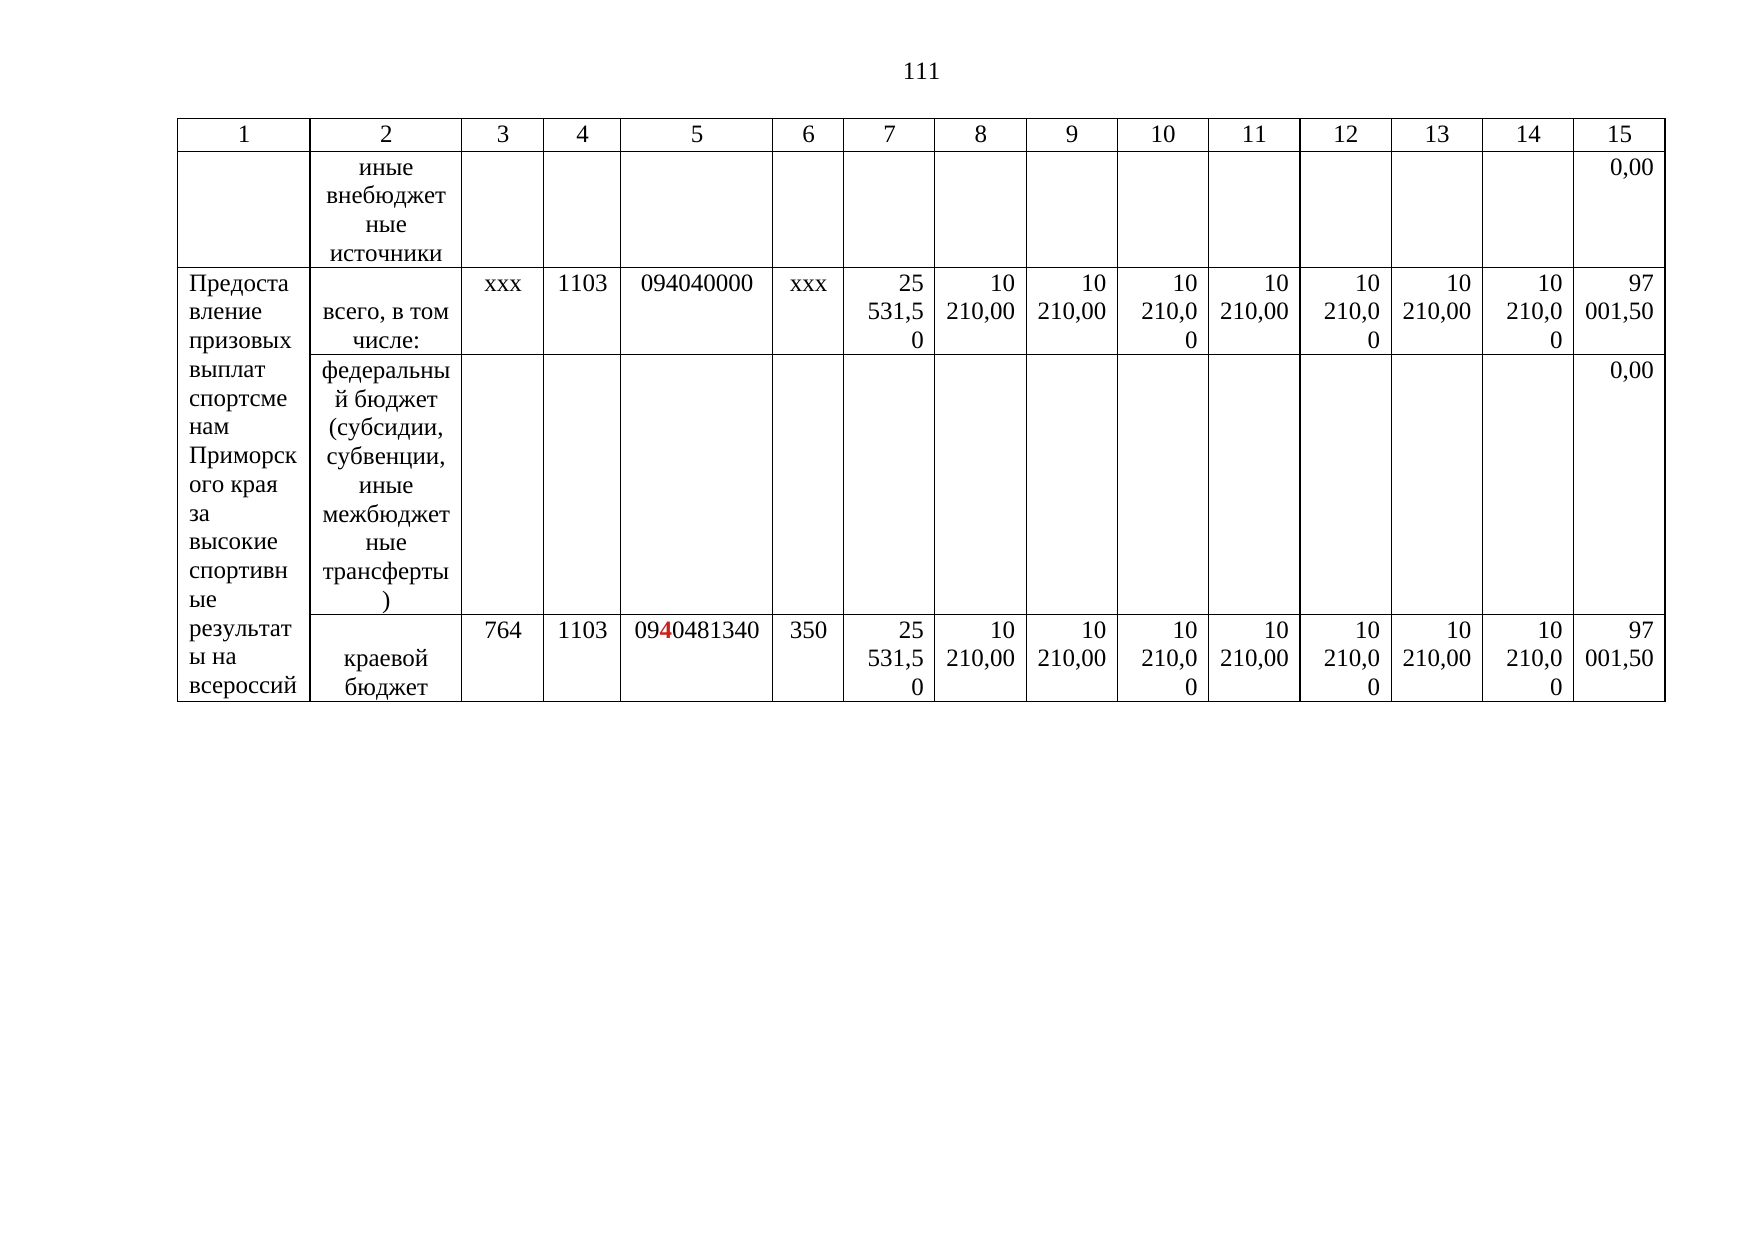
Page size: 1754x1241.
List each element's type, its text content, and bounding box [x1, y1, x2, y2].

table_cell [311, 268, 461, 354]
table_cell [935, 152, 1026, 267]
table_header 14 [1483, 119, 1573, 151]
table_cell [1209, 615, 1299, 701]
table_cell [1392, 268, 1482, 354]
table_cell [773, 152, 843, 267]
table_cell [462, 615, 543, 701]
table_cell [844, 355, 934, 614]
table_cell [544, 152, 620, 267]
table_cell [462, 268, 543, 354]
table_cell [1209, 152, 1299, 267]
table_header 12 [1301, 119, 1391, 151]
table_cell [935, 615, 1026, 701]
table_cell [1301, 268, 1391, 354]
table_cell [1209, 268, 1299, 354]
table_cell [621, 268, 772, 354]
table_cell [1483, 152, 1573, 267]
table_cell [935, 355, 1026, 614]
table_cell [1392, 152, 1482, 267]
table_header 6 [773, 119, 843, 151]
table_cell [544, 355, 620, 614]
table_header 15 [1574, 119, 1664, 151]
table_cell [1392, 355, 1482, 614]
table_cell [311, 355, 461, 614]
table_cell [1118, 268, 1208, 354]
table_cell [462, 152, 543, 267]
table_header 4 [544, 119, 620, 151]
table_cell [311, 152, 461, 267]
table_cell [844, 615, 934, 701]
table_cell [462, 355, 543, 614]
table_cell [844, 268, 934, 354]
table_header 13 [1392, 119, 1482, 151]
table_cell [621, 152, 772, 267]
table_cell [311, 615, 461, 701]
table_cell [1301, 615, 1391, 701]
table_header 2 [311, 119, 461, 151]
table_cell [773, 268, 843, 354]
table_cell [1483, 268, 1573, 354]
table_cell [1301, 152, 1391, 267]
table_header 9 [1027, 119, 1117, 151]
table_header 8 [935, 119, 1026, 151]
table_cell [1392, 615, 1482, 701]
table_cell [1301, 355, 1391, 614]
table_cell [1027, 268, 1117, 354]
table_header 10 [1118, 119, 1208, 151]
table_header 11 [1209, 119, 1299, 151]
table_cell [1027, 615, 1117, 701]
table_header 1 [178, 119, 309, 151]
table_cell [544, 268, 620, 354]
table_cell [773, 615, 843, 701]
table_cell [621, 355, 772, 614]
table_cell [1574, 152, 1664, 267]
table_header 3 [462, 119, 543, 151]
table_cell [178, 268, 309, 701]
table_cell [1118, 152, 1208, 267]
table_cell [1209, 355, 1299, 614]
table_header 7 [844, 119, 934, 151]
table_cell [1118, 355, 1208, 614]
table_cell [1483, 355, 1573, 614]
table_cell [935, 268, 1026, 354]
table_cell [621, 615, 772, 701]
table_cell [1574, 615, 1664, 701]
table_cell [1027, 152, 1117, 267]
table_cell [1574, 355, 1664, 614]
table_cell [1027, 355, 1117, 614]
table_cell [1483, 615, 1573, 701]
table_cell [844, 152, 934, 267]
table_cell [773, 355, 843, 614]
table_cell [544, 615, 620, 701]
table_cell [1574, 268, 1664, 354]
table_header 5 [621, 119, 772, 151]
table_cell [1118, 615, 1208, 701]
